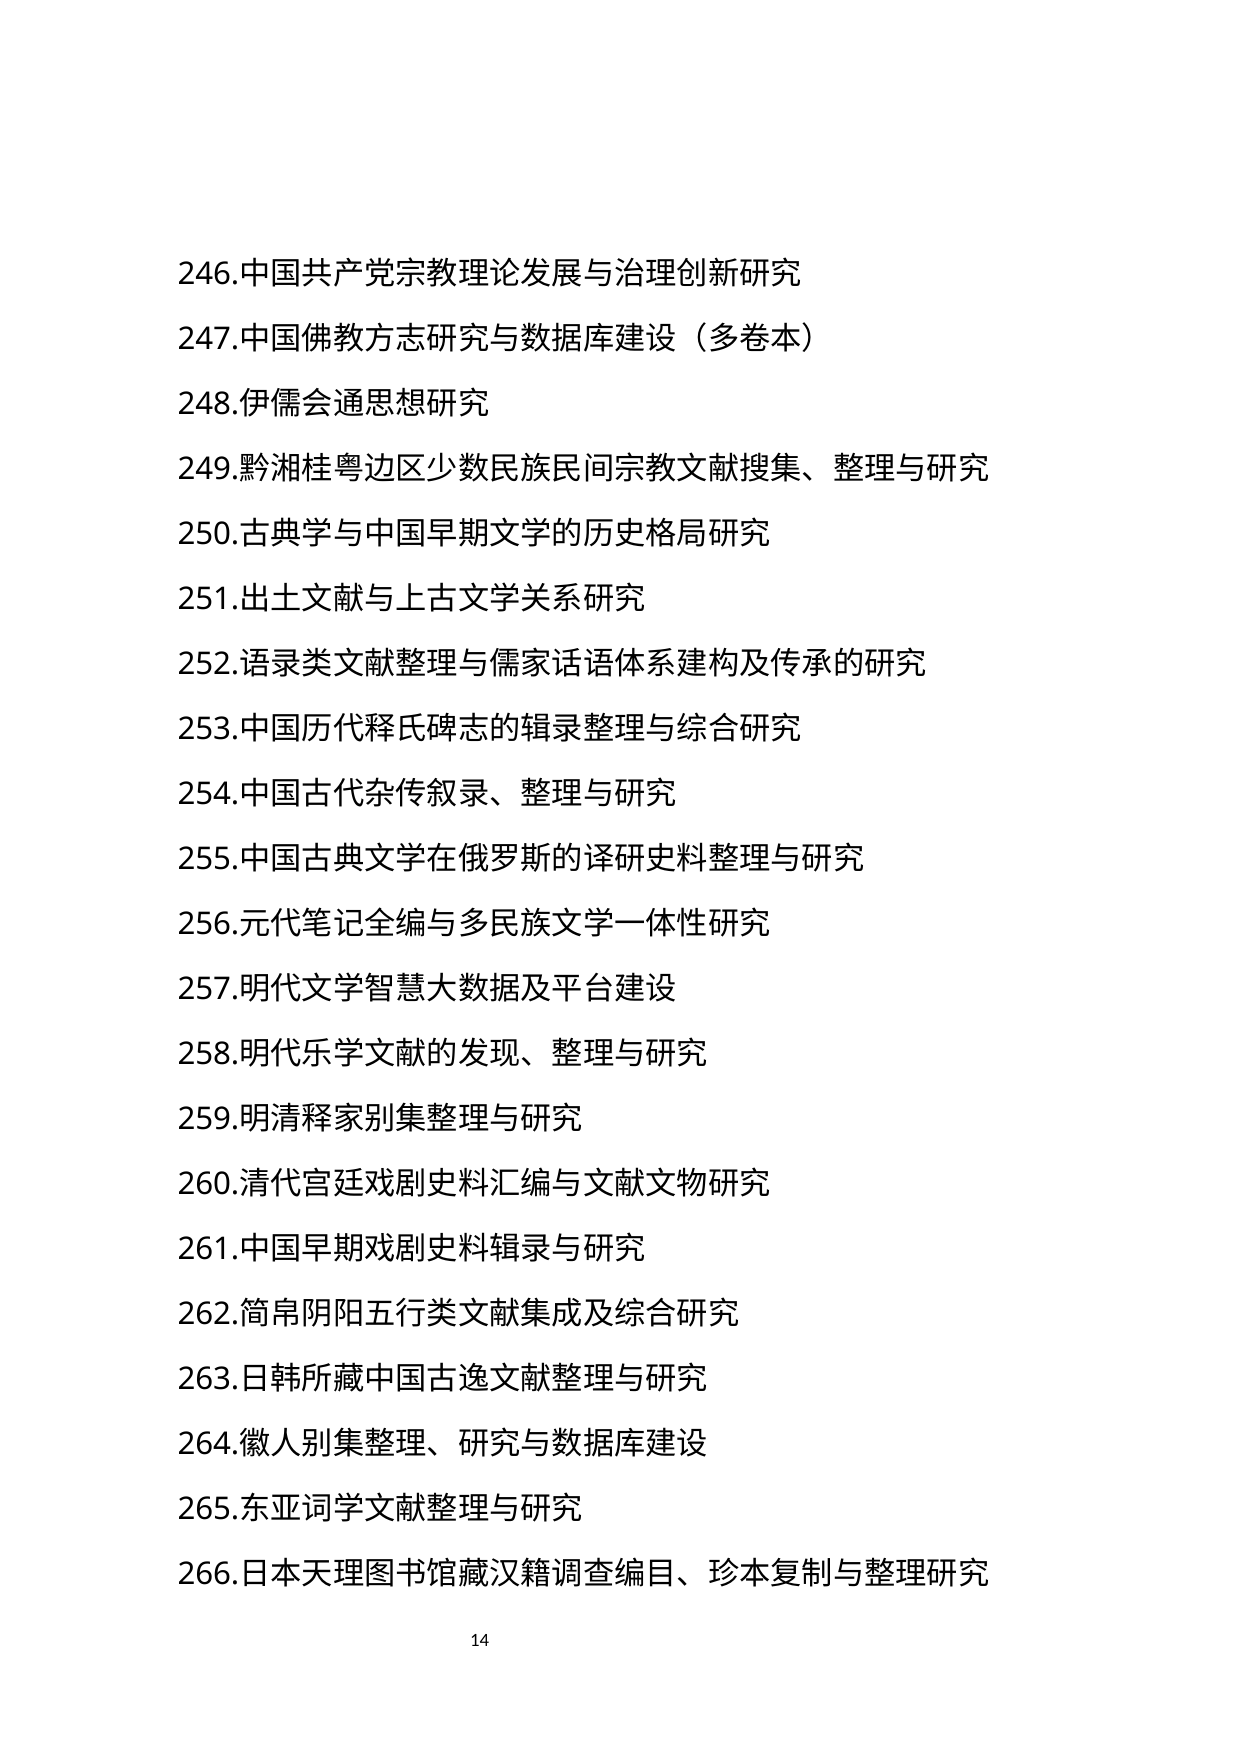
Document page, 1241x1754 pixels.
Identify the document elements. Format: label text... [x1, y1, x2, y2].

text 265.东亚词学文献整理与研究 [177, 1474, 1063, 1539]
text 266.日本天理图书馆藏汉籍调查编目、珍本复制与整理研究 [177, 1539, 1063, 1604]
text 261.中国早期戏剧史料辑录与研究 [177, 1214, 1063, 1279]
text 262.简帛阴阳五行类文献集成及综合研究 [177, 1279, 1063, 1344]
text 263.日韩所藏中国古逸文献整理与研究 [177, 1344, 1063, 1409]
text 252.语录类文献整理与儒家话语体系建构及传承的研究 [177, 629, 1063, 694]
text 248.伊儒会通思想研究 [177, 369, 1063, 434]
text 259.明清释家别集整理与研究 [177, 1084, 1063, 1149]
text 249.黔湘桂粤边区少数民族民间宗教文献搜集、整理与研究 [177, 434, 1063, 499]
text 257.明代文学智慧大数据及平台建设 [177, 954, 1063, 1019]
text 246.中国共产党宗教理论发展与治理创新研究 [177, 239, 1063, 304]
text 253.中国历代释氏碑志的辑录整理与综合研究 [177, 694, 1063, 759]
text 264.徽人别集整理、研究与数据库建设 [177, 1409, 1063, 1474]
text 255.中国古典文学在俄罗斯的译研史料整理与研究 [177, 824, 1063, 889]
text 254.中国古代杂传叙录、整理与研究 [177, 759, 1063, 824]
text 258.明代乐学文献的发现、整理与研究 [177, 1019, 1063, 1084]
text 251.出土文献与上古文学关系研究 [177, 564, 1063, 629]
text 247.中国佛教方志研究与数据库建设（多卷本） [177, 304, 1063, 369]
text 256.元代笔记全编与多民族文学一体性研究 [177, 889, 1063, 954]
text 250.古典学与中国早期文学的历史格局研究 [177, 499, 1063, 564]
text 260.清代宫廷戏剧史料汇编与文献文物研究 [177, 1149, 1063, 1214]
